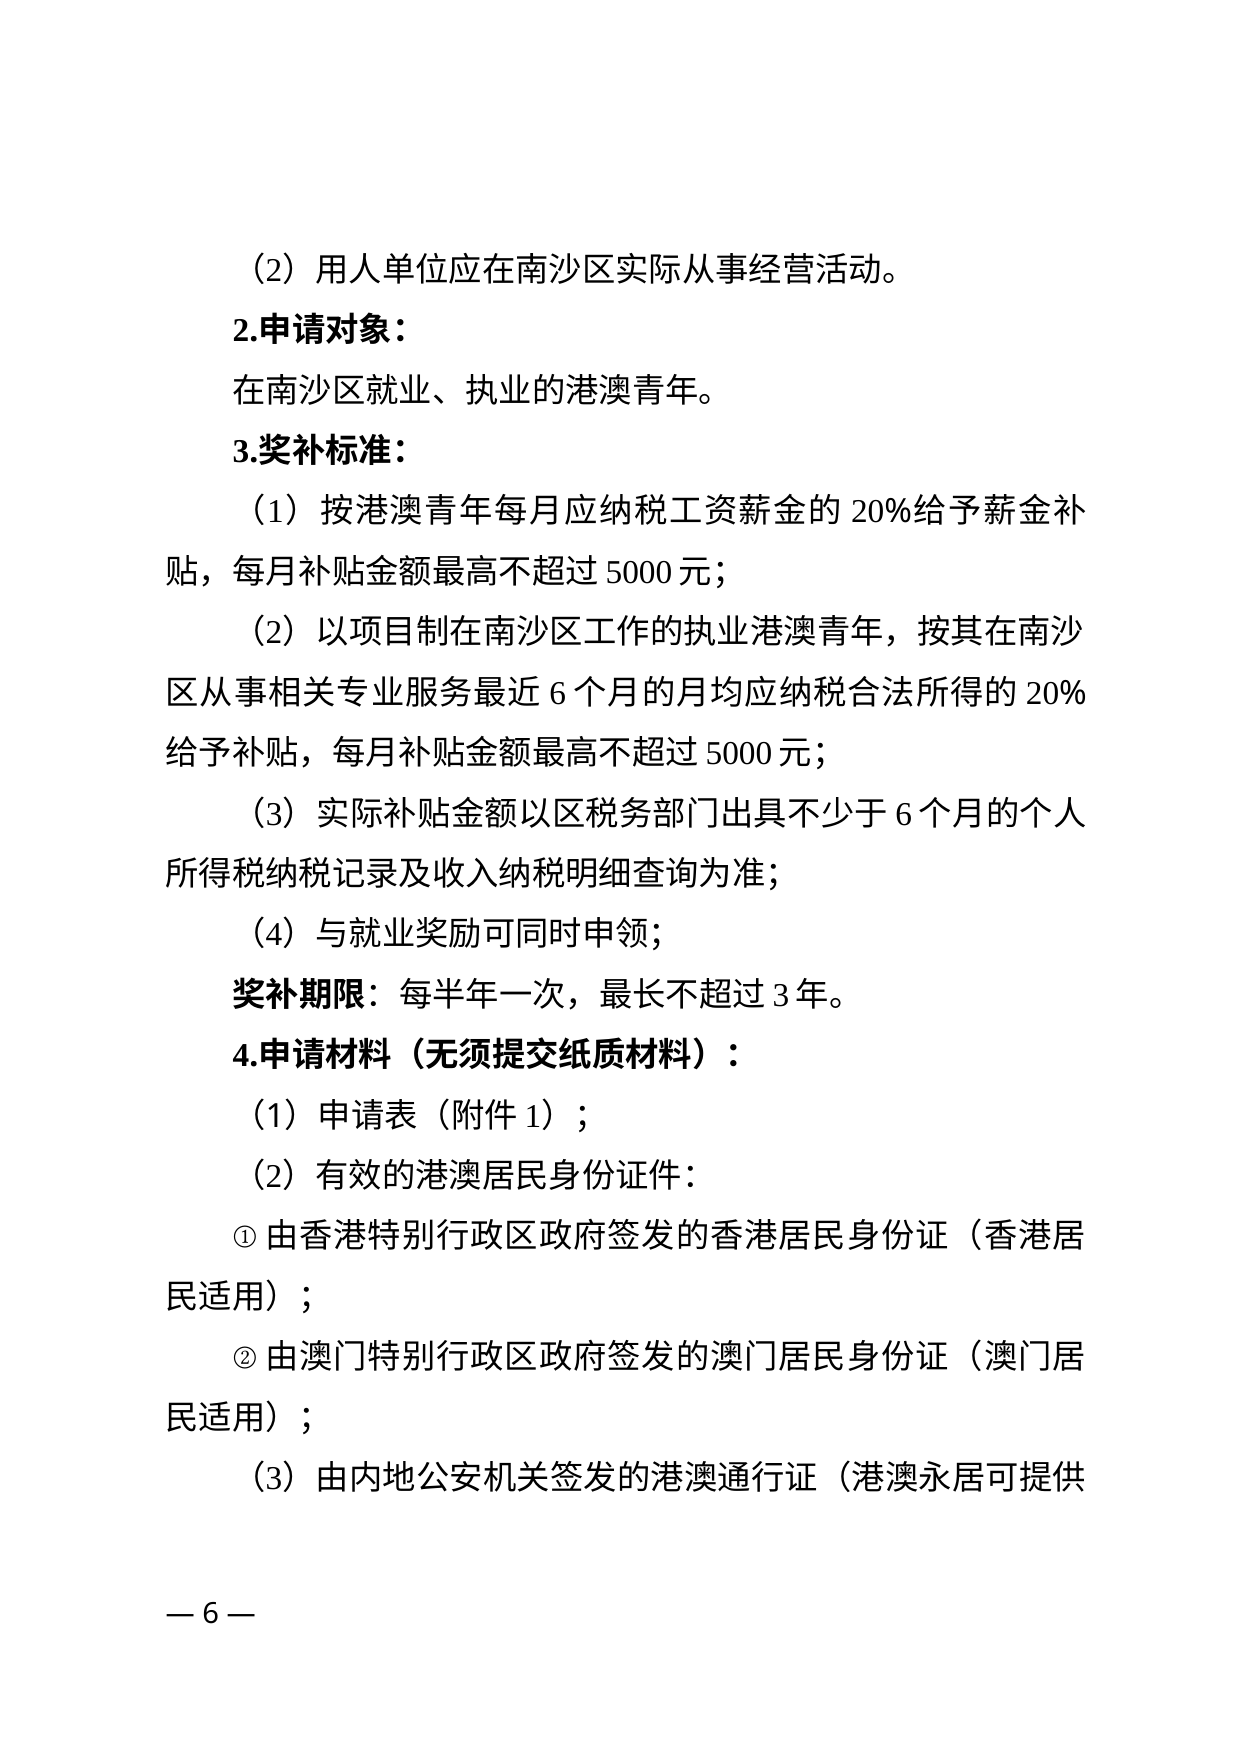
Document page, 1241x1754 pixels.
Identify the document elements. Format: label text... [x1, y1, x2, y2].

text 4.申请材料（无须提交纸质材料）： [165, 1018, 1087, 1079]
text （2）用人单位应在南沙区实际从事经营活动。 [165, 233, 1087, 293]
list ①由香港特别行政区政府签发的香港居民身份证（香港居民适用）； [165, 1199, 1087, 1320]
text （2）以项目制在南沙区工作的执业港澳青年，按其在南沙区从事相关专业服务最近6个月的月均应纳税合法所得的20%给予补贴，每月补贴金额最高不超过5000元； [165, 595, 1087, 777]
list ②由澳门特别行政区政府签发的澳门居民身份证（澳门居民适用）； [165, 1320, 1087, 1441]
text （4）与就业奖励可同时申领； [165, 897, 1087, 958]
text （3）实际补贴金额以区税务部门出具不少于6个月的个人所得税纳税记录及收入纳税明细查询为准； [165, 777, 1087, 897]
text 2.申请对象： [165, 293, 1087, 354]
text 在南沙区就业、执业的港澳青年。 [165, 354, 1087, 414]
text 奖补期限：每半年一次，最长不超过3年。 [165, 958, 1087, 1018]
text （1）按港澳青年每月应纳税工资薪金的20%给予薪金补贴，每月补贴金额最高不超过5000元； [165, 474, 1087, 595]
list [165, 1441, 1087, 1502]
text 3.奖补标准： [165, 414, 1087, 474]
list 申请表（附件1）； [165, 1079, 1087, 1139]
list 有效的港澳居民身份证件： [165, 1139, 1087, 1199]
